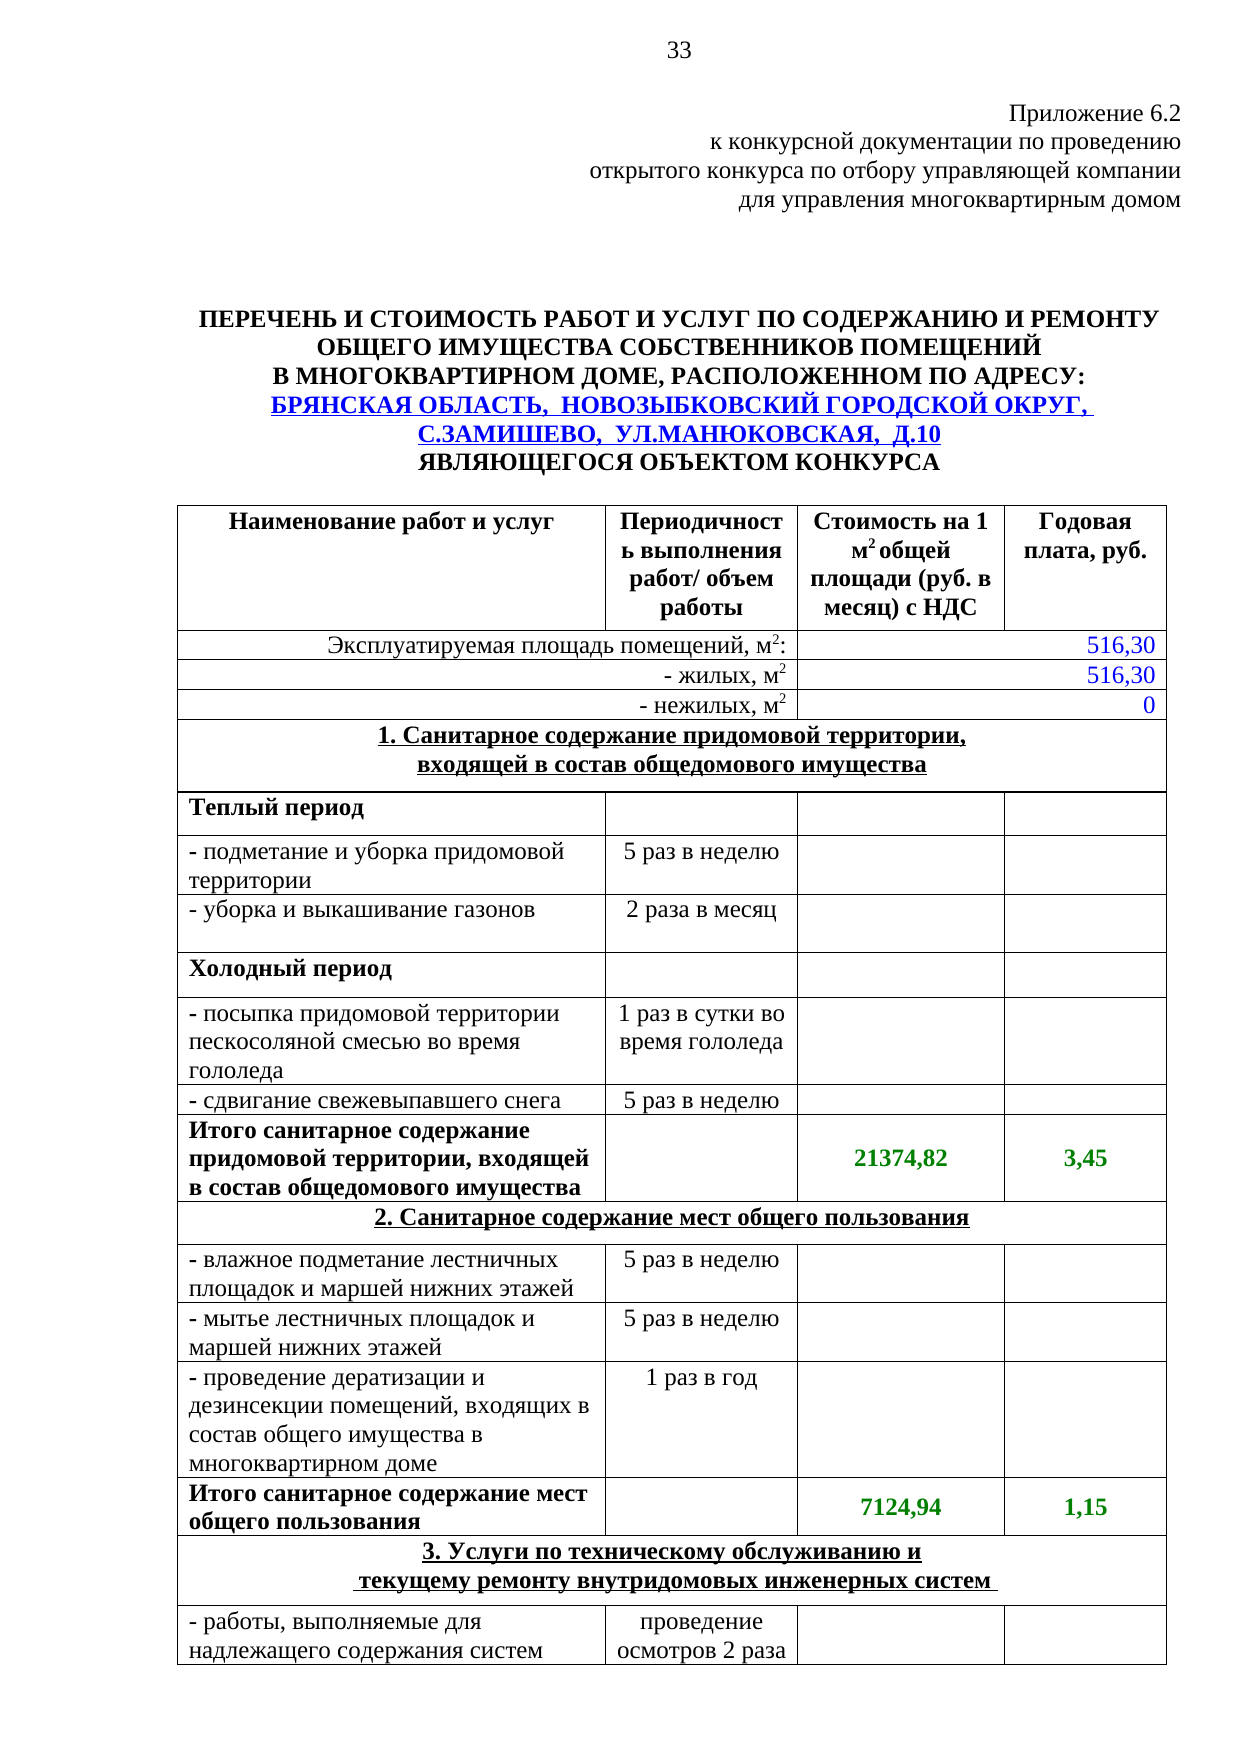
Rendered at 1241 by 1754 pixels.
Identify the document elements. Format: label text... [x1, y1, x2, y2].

table_cell 5 раз в неделю [606, 836, 797, 893]
table_header Наименование работ и услуг [178, 506, 605, 629]
table_cell [606, 1115, 797, 1201]
table_cell 2. Санитарное содержание мест общего пользования [178, 1202, 1166, 1243]
text ЯВЛЯЮЩЕГОСЯ ОБЪЕКТОМ КОНКУРСА [177, 447, 1181, 476]
table_cell 1,15 [1005, 1478, 1166, 1535]
table_cell - жилых, м2 [178, 660, 797, 689]
table_cell 21374,82 [798, 1115, 1004, 1201]
table_cell - посыпка придомовой территории пескосоляной смесью во время гололеда [178, 998, 605, 1084]
table_cell [798, 836, 1004, 893]
table_cell [1005, 998, 1166, 1084]
table_cell - влажное подметание лестничных площадок и маршей нижних этажей [178, 1245, 605, 1302]
table_cell [606, 1478, 797, 1535]
table_header Стоимость на общей площади (руб. в месяц) с НДС [798, 506, 1004, 629]
table_cell [606, 953, 797, 997]
table_cell [1005, 953, 1166, 997]
table_cell - нежилых, м2 [178, 690, 797, 719]
text С.ЗАМИШЕВО, УЛ.МАНЮКОВСКАЯ, Д.10 [177, 419, 1181, 447]
text открытого конкурса по отбору управляющей компании [177, 155, 1181, 184]
table_cell [1005, 793, 1166, 835]
table_cell 516,30 [798, 631, 1166, 659]
text Приложение 6.2 [177, 98, 1181, 126]
table_cell 1 раз в сутки во время гололеда [606, 998, 797, 1084]
table_cell Итого санитарное содержание придомовой территории, входящей в состав общедомового имущества [178, 1115, 605, 1201]
text к конкурсной документации по проведению [177, 126, 1181, 155]
table_cell [798, 1606, 1004, 1664]
table_cell Холодный период [178, 953, 605, 997]
table_cell - мытье лестничных площадок и маршей нижних этажей [178, 1303, 605, 1361]
table_cell [606, 793, 797, 835]
table_cell - подметание и уборка придомовой территории [178, 836, 605, 893]
text ОБЩЕГО ИМУЩЕСТВА СОБСТВЕННИКОВ ПОМЕЩЕНИЙ [177, 332, 1181, 361]
table_cell 3. Услуги по техническому обслуживанию и текущему ремонту внутридомовых инженерных систем [178, 1536, 1166, 1605]
table_cell [1005, 1245, 1166, 1302]
table_cell [1005, 1085, 1166, 1114]
table_cell [798, 1362, 1004, 1477]
table_cell [798, 1245, 1004, 1302]
table_cell - проведение дератизации и дезинсекции помещений, входящих в состав общего имущества в многоквартирном доме [178, 1362, 605, 1477]
table_cell 1 раз в год [606, 1362, 797, 1477]
table_cell Эксплуатируемая площадь помещений, м2: [178, 631, 797, 659]
table_cell [798, 1085, 1004, 1114]
table_cell [1005, 1606, 1166, 1664]
text БРЯНСКАЯ ОБЛАСТЬ, НОВОЗЫБКОВСКИЙ ГОРОДСКОЙ ОКРУГ, [177, 390, 1181, 419]
table_cell [798, 793, 1004, 835]
table_cell [798, 1303, 1004, 1361]
table_cell [798, 953, 1004, 997]
table_cell 7124,94 [798, 1478, 1004, 1535]
text для управления многоквартирным домом [177, 184, 1181, 213]
table_cell - уборка и выкашивание газонов [178, 895, 605, 952]
table_cell [1005, 1362, 1166, 1477]
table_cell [606, 1606, 797, 1664]
table_cell - сдвигание свежевыпавшего снега [178, 1085, 605, 1114]
table_cell [1005, 1303, 1166, 1361]
table_cell 516,30 [798, 660, 1166, 689]
text В МНОГОКВАРТИРНОМ ДОМЕ, РАСПОЛОЖЕННОМ ПО АДРЕСУ: [177, 361, 1181, 390]
table_cell [798, 998, 1004, 1084]
table_cell Теплый период [178, 793, 605, 835]
table_cell [1005, 895, 1166, 952]
table_cell 0 [798, 690, 1166, 719]
table_cell 2 раза в месяц [606, 895, 797, 952]
table_cell Итого санитарное содержание мест общего пользования [178, 1478, 605, 1535]
table_cell 5 раз в неделю [606, 1245, 797, 1302]
table_cell 1. Санитарное содержание придомовой территории, входящей в состав общедомового имущества [178, 720, 1166, 791]
table_cell [1005, 836, 1166, 893]
text ПЕРЕЧЕНЬ И СТОИМОСТЬ РАБОТ И УСЛУГ ПО СОДЕРЖАНИЮ И РЕМОНТУ [177, 304, 1181, 332]
table_header Годовая плата, руб. [1005, 506, 1166, 629]
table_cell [178, 1606, 605, 1664]
table_cell 5 раз в неделю [606, 1303, 797, 1361]
table_cell 5 раз в неделю [606, 1085, 797, 1114]
table_cell [798, 895, 1004, 952]
table_header Периодичность выполнения работ/ объем работы [606, 506, 797, 629]
table_cell 3,45 [1005, 1115, 1166, 1201]
